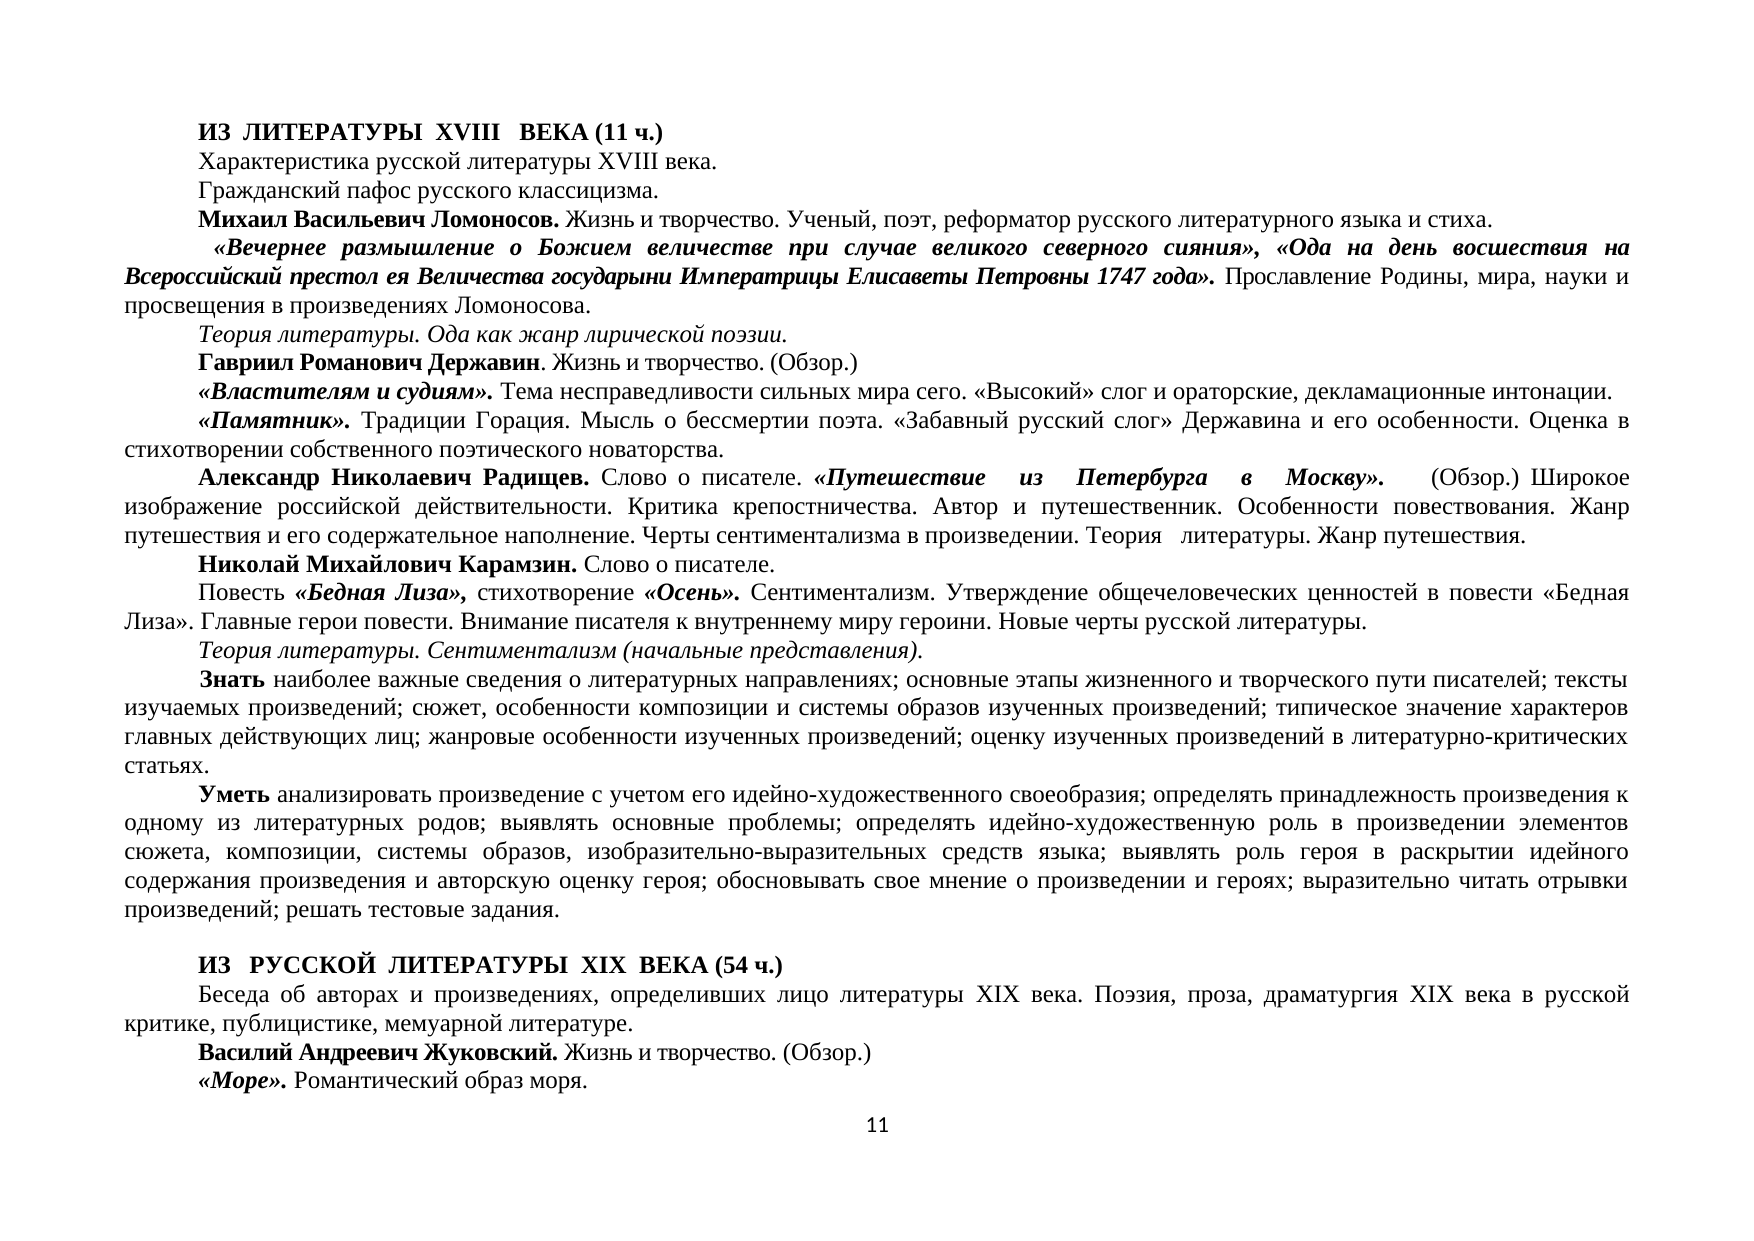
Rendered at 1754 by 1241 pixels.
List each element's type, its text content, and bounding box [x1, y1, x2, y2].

text Николай Михайлович Карамзин. Слово о писателе. [124, 549, 1630, 577]
text Теория литературы. Ода как жанр лирической поэзии. [124, 319, 1630, 347]
text ИЗ ЛИТЕРАТУРЫ XVIII ВЕКА (11 ч.) [124, 117, 1630, 146]
text Михаил Васильевич Ломоносов. Жизнь и творчество. Ученый, поэт, реформатор русского литературного языка и стиха. [124, 204, 1630, 232]
text Александр Николаевич Радищев. Слово о писателе. «Путешествие из Петербурга в Москву». (Обзор.) Широкое изображение российской действительности. Критика крепостничества. Автор и путешественник. Особенности повествования. Жанр путешествия и его содержательное наполнение. Черты сентиментализма в произведении. Теория литературы. Жанр путешествия. [124, 462, 1630, 549]
text «Море». Романтический образ моря. [124, 1065, 1630, 1094]
text Беседа об авторах и произведениях, определивших лицо литературы XIX века. Поэзия, проза, драматургия XIX века в русской критике, публицистике, мемуарной литературе. [124, 979, 1630, 1037]
text Василий Андреевич Жуковский. Жизнь и творчество. (Обзор.) [124, 1037, 1630, 1065]
text «Вечернее размышление о Божием величестве при случае великого северного сияния», «Ода на день восшествия на Всероссийский престол ея Величества государыни Императрицы Елисаветы Петровны 1747 года». Прославление Родины, мира, науки и просвещения в произведениях Ломоносова. [124, 232, 1630, 319]
text «Памятник». Традиции Горация. Мысль о бессмертии поэта. «Забавный русский слог» Державина и его особенности. Оценка в стихотворении собственного поэтического новаторства. [124, 405, 1630, 462]
text Знать наиболее важные сведения о литературных направлениях; основные этапы жизненного и творческого пути писателей; тексты изучаемых произведений; сюжет, особенности композиции и системы образов изученных произведений; типическое значение характеров главных действующих лиц; жанровые особенности изученных произведений; оценку изученных произведений в литературно-критических статьях. [124, 664, 1630, 779]
text Теория литературы. Сентиментализм (начальные представления). [124, 635, 1630, 664]
text Гражданский пафос русского классицизма. [124, 175, 1630, 204]
text «Властителям и судиям». Тема несправедливости сильных мира сего. «Высокий» слог и ораторские, декламационные интонации. [124, 376, 1630, 405]
text Характеристика русской литературы XVIII века. [124, 146, 1630, 175]
text Гавриил Романович Державин. Жизнь и творчество. (Обзор.) [124, 347, 1630, 376]
text Уметь анализировать произведение с учетом его идейно-художественного своеобразия; определять принадлежность произведения к одному из литературных родов; выявлять основные проблемы; определять идейно-художественную роль в произведении элементов сюжета, композиции, системы образов, изобразительно-выразительных средств языка; выявлять роль героя в раскрытии идейного содержания произведения и авторскую оценку героя; обосновывать свое мнение о произведении и героях; выразительно читать отрывки произведений; решать тестовые задания. [124, 779, 1630, 922]
text ИЗ РУССКОЙ ЛИТЕРАТУРЫ XIX ВЕКА (54 ч.) [124, 950, 1630, 979]
text Повесть «Бедная Лиза», стихотворение «Осень». Сентиментализм. Утверждение общечеловеческих ценностей в повести «Бедная Лиза». Главные герои повести. Внимание писателя к внутреннему миру героини. Новые черты русской литературы. [124, 577, 1630, 635]
